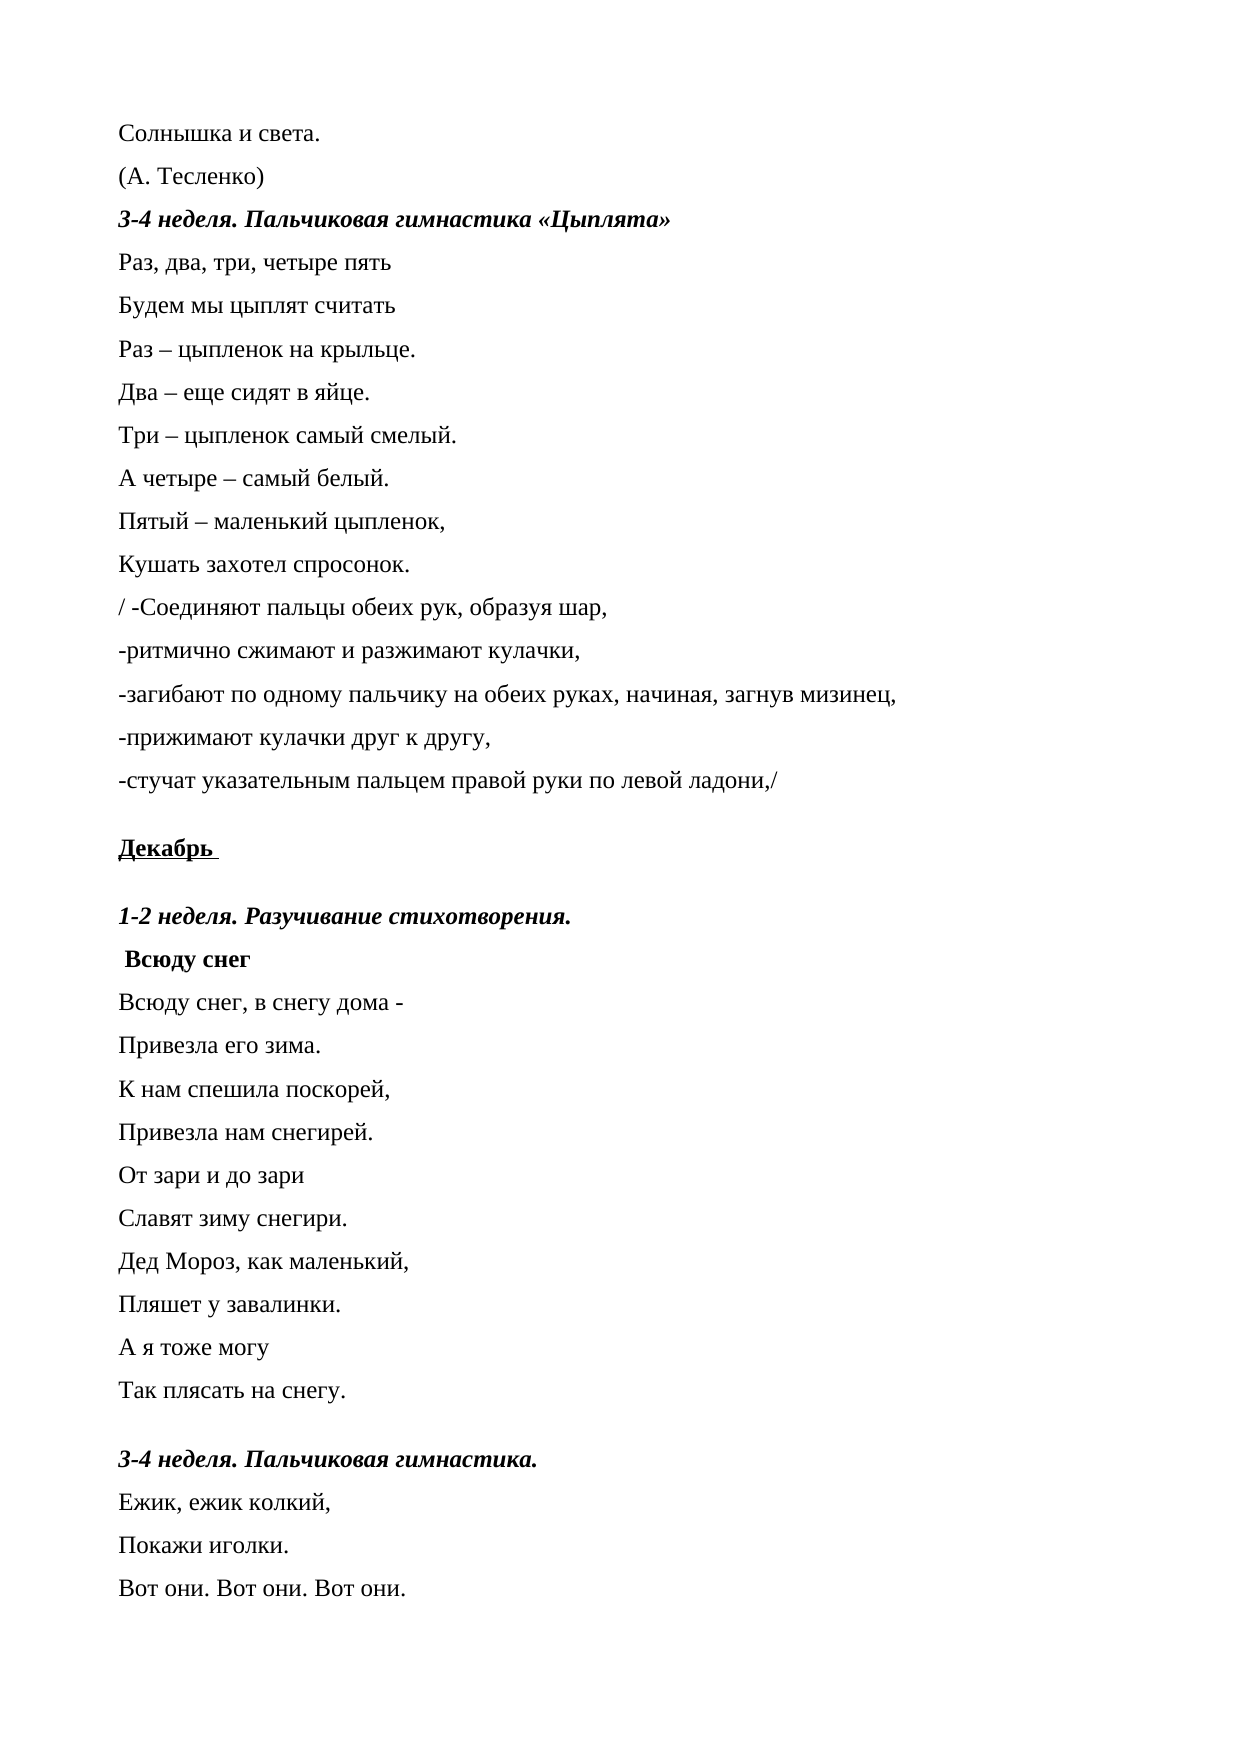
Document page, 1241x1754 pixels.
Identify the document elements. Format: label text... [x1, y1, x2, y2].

text Три – цыпленок самый смелый. [118, 420, 1122, 449]
text Раз, два, три, четыре пять [118, 247, 1122, 276]
text -стучат указательным пальцем правой руки по левой ладони,/ [118, 765, 1122, 794]
text (А. Тесленко) [118, 161, 1122, 190]
text Кушать захотел спросонок. [118, 549, 1122, 578]
text Покажи иголки. [118, 1530, 1122, 1559]
text Солнышка и света. [118, 118, 1122, 147]
text / -Соединяют пальцы обеих рук, образуя шар, [118, 592, 1122, 621]
text А четыре – самый белый. [118, 463, 1122, 492]
text 3-4 неделя. Пальчиковая гимнастика. [118, 1444, 1122, 1472]
text Всюду снег, в снегу дома - Привезла его зима. К нам спешила поскорей, Привезла нам снегирей. От зари и до зари Славят зиму снегири. Дед Мороз, как маленький, Пляшет у завалинки. А я тоже могу Так плясать на снегу. [118, 987, 1122, 1404]
text 3-4 неделя. Пальчиковая гимнастика «Цыплята» [118, 204, 1122, 233]
text Пятый – маленький цыпленок, [118, 506, 1122, 535]
text -ритмично сжимают и разжимают кулачки, [118, 636, 1122, 664]
text Будем мы цыплят считать [118, 291, 1122, 319]
text Вот они. Вот они. Вот они. [118, 1573, 1122, 1602]
text Декабрь [118, 833, 1122, 862]
text -прижимают кулачки друг к другу, [118, 722, 1122, 751]
text Два – еще сидят в яйце. [118, 377, 1122, 406]
text Ежик, ежик колкий, [118, 1487, 1122, 1516]
text Всюду снег [118, 944, 1122, 973]
text Раз – цыпленок на крыльце. [118, 334, 1122, 362]
text 1-2 неделя. Разучивание стихотворения. [118, 901, 1122, 930]
text -загибают по одному пальчику на обеих руках, начиная, загнув мизинец, [118, 679, 1122, 707]
